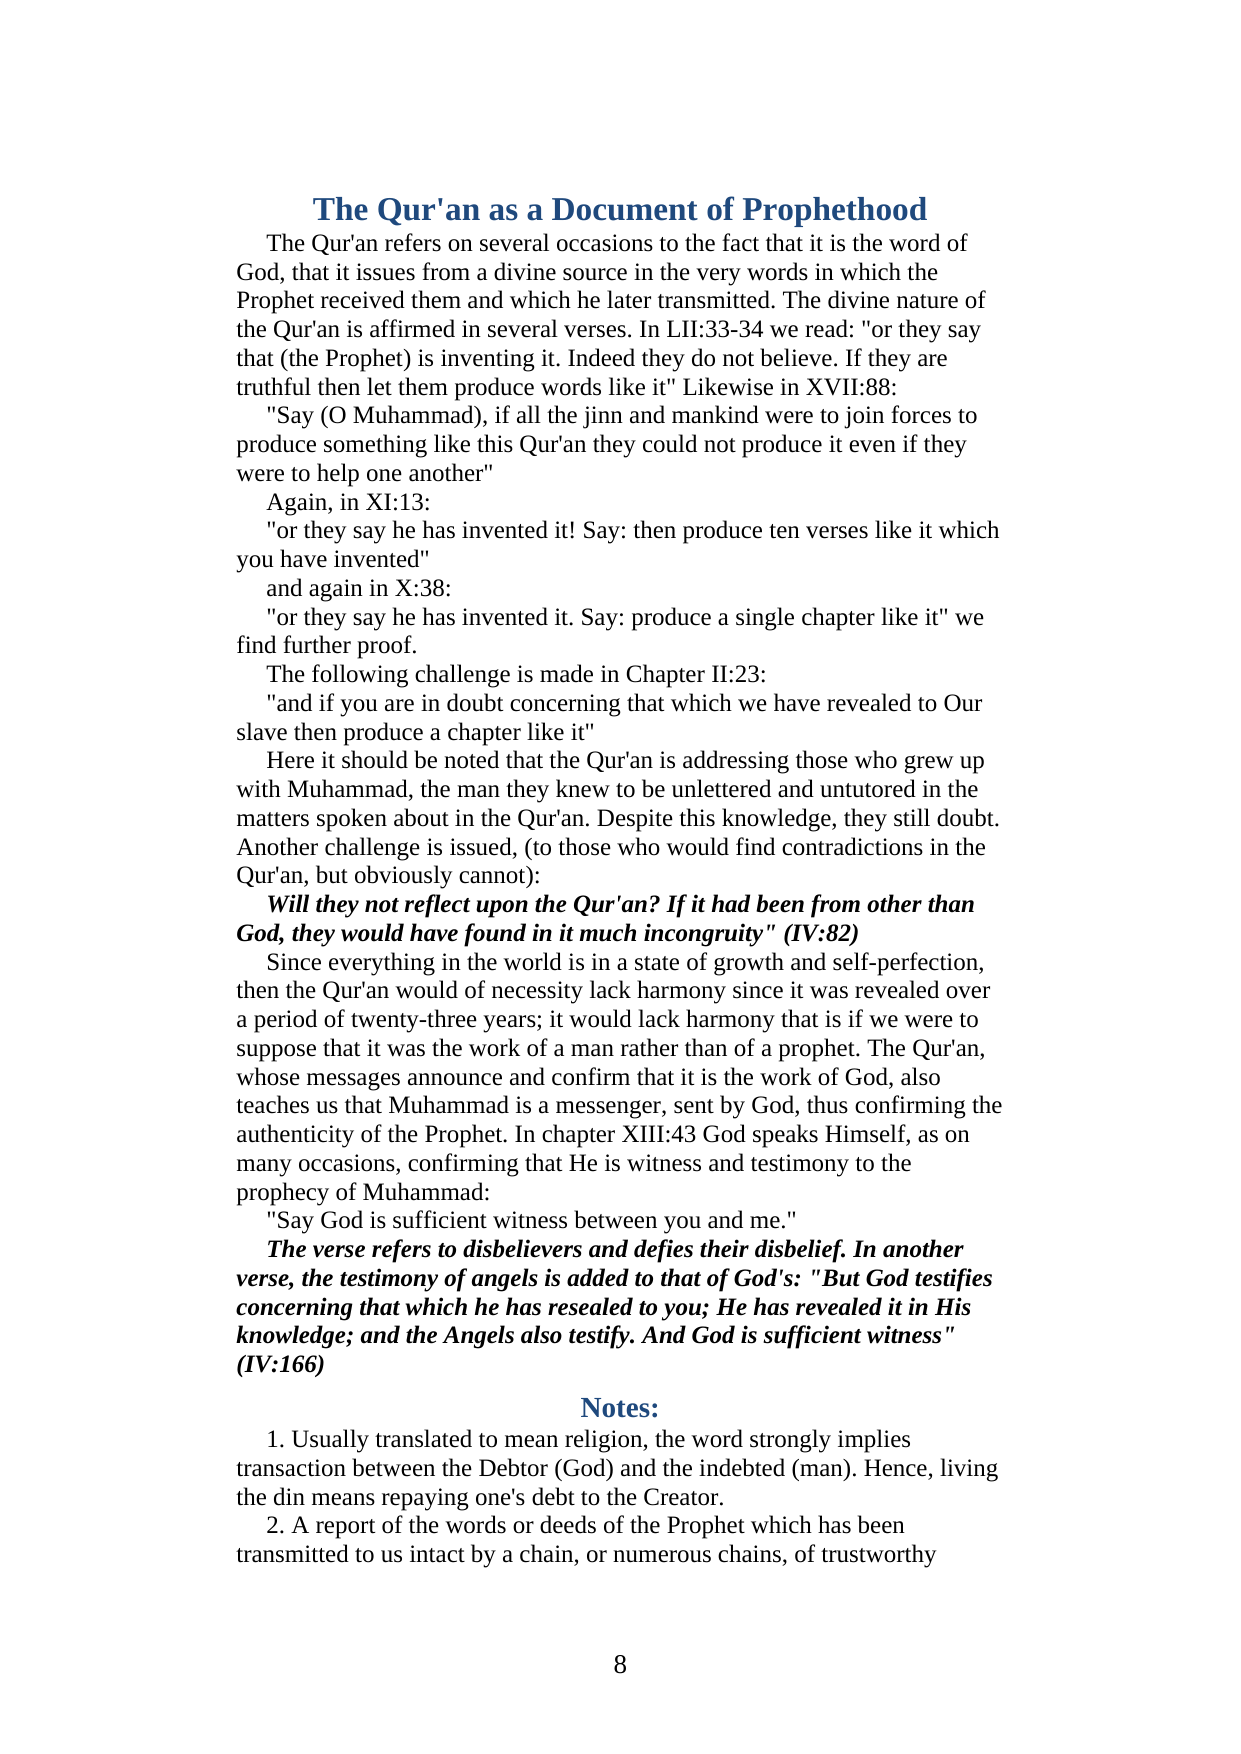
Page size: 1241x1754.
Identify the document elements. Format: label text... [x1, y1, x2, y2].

text Here it should be noted that the Qur'an is addressing those who grew up with Muhammad, the man they knew to be unlettered and untutored in the matters spoken about in the Qur'an. Despite this knowledge, they still doubt. Another challenge is issued, (to those who would find contradictions in the Qur'an, but obviously cannot): [236, 746, 1004, 889]
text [236, 1510, 1004, 1568]
text Since everything in the world is in a state of growth and self-perfection, then the Qur'an would of necessity lack harmony since it was revealed over a period of twenty-three years; it would lack harmony that is if we were to suppose that it was the work of a man rather than of a prophet. The Qur'an, whose messages announce and confirm that it is the work of God, also teaches us that Muhammad is a messenger, sent by God, thus confirming the authenticity of the Prophet. In chapter XIII:43 God speaks Himself, as on many occasions, confirming that He is witness and testimony to the prophecy of Muhammad: [236, 947, 1004, 1206]
text "Say God is sufficient witness between you and me." [236, 1206, 1004, 1234]
text The following challenge is made in Chapter II:23: [236, 659, 1004, 688]
text 1. Usually translated to mean religion, the word strongly implies transaction between the Debtor (God) and the indebted (man). Hence, living the din means repaying one's debt to the Creator. [236, 1424, 1004, 1510]
text Will they not reflect upon the Qur'an? If it had been from other than God, they would have found in it much incongruity" (IV:82) [236, 889, 1004, 947]
subtitle The Qur'an as a Document of Prophethood [236, 190, 1004, 228]
subtitle Notes: [236, 1391, 1004, 1424]
text and again in X:38: [236, 573, 1004, 602]
text "Say (O Muhammad), if all the jinn and mankind were to join forces to produce something like this Qur'an they could not produce it even if they were to help one another" [236, 401, 1004, 487]
text "and if you are in doubt concerning that which we have revealed to Our slave then produce a chapter like it" [236, 688, 1004, 746]
text The Qur'an refers on several occasions to the fact that it is the word of God, that it issues from a divine source in the very words in which the Prophet received them and which he later transmitted. The divine nature of the Qur'an is affirmed in several verses. In LII:33-34 we read: "or they say that (the Prophet) is inventing it. Indeed they do not believe. If they are truthful then let them produce words like it" Likewise in XVII:88: [236, 228, 1004, 401]
text Again, in XI:13: [236, 487, 1004, 516]
text The verse refers to disbelievers and defies their disbelief. In another verse, the testimony of angels is added to that of God's: "But God testifies concerning that which he has resealed to you; He has revealed it in His knowledge; and the Angels also testify. And God is sufficient witness" (IV:166) [236, 1234, 1004, 1378]
text "or they say he has invented it! Say: then produce ten verses like it which you have invented" [236, 516, 1004, 573]
text "or they say he has invented it. Say: produce a single chapter like it" we find further proof. [236, 602, 1004, 659]
